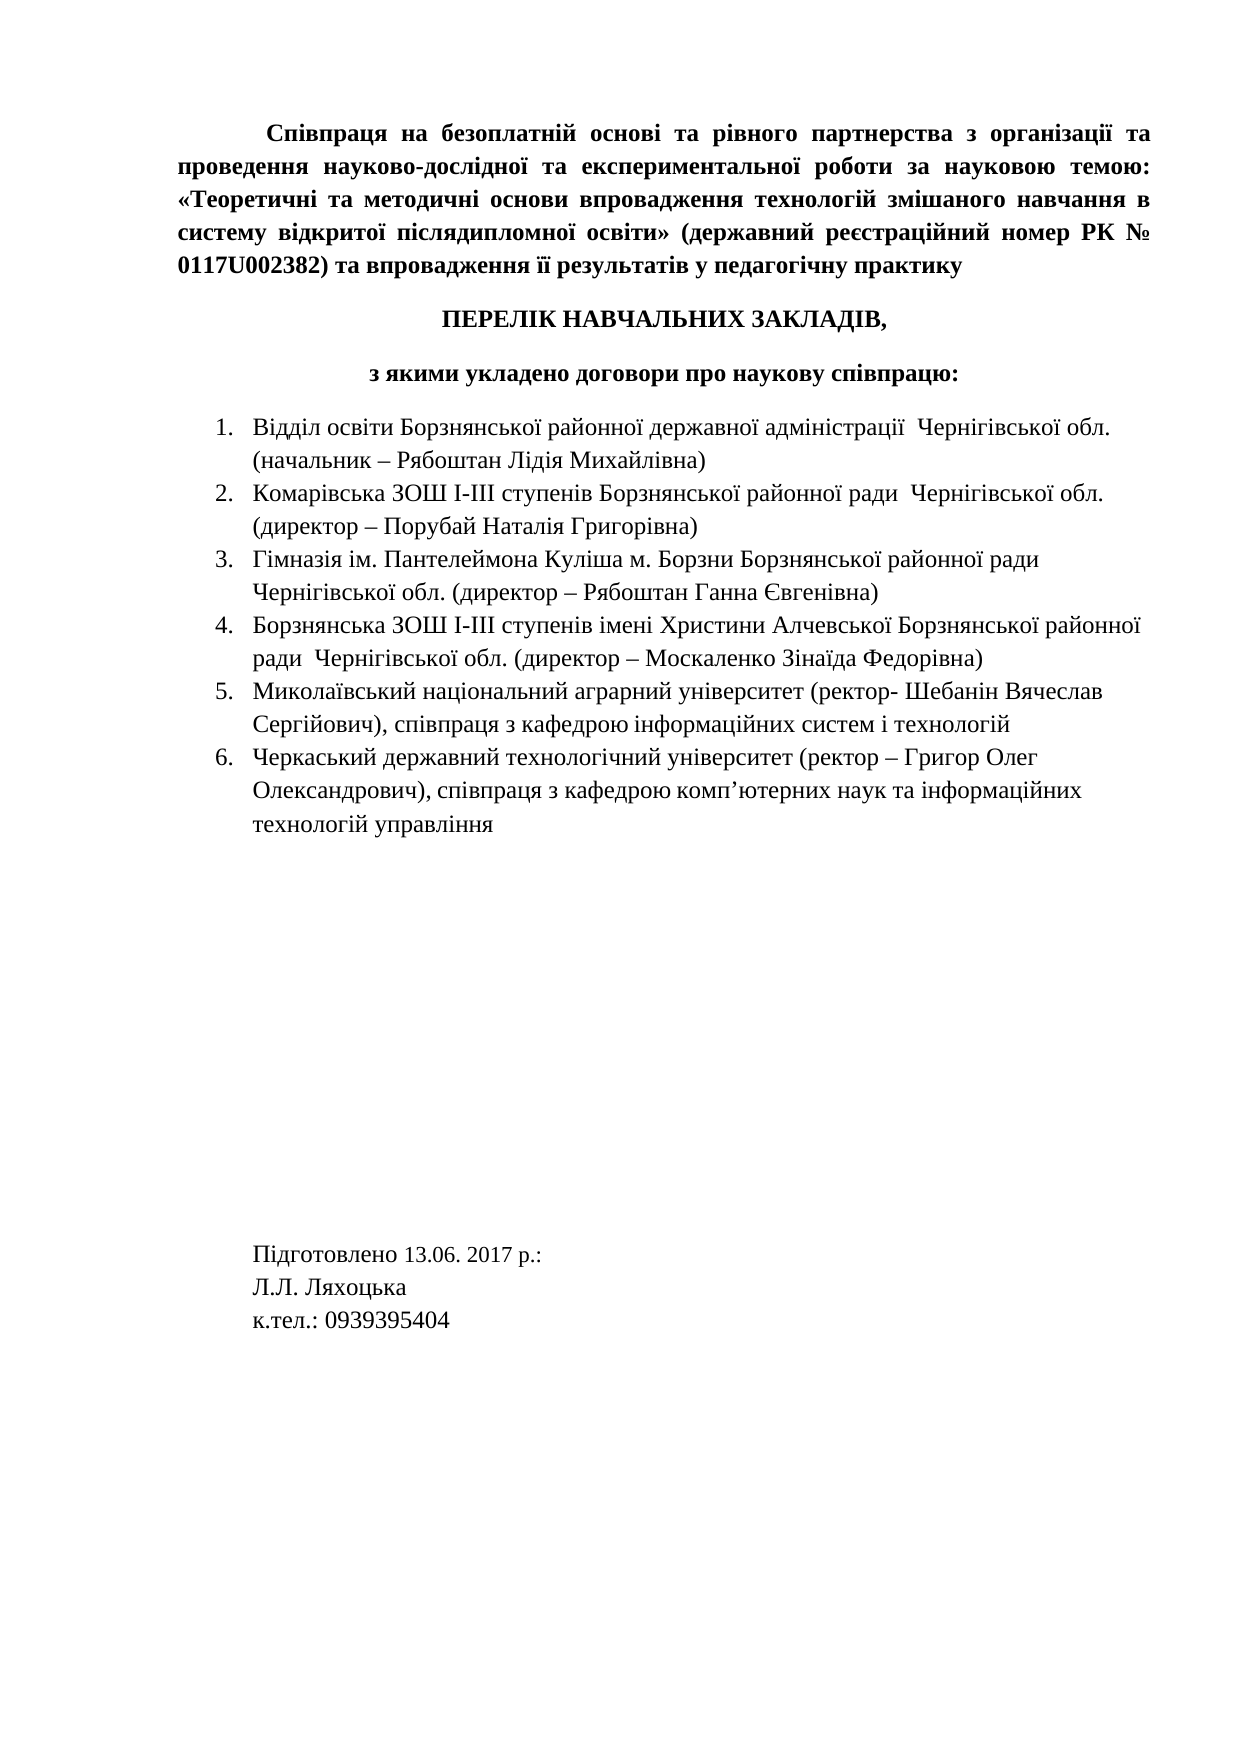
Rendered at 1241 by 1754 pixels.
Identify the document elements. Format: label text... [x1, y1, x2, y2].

list Комарівська ЗОШ І-ІІІ ступенів Борзнянської районної ради Чернігівської обл. (директор – Порубай Наталія Григорівна) [215, 478, 1152, 539]
list Л.Л. Ляхоцька [252, 1272, 1152, 1301]
text ПЕРЕЛІК НАВЧАЛЬНИХ ЗАКЛАДІВ, [177, 304, 1152, 333]
list к.тел.: 0939395404 [252, 1306, 1152, 1334]
text з якими укладено договори про наукову співпрацю: [177, 358, 1152, 387]
list Гімназія ім. Пантелеймона Куліша м. Борзни Борзнянської районної ради Чернігівської обл. (директор – Рябоштан Ганна Євгенівна) [215, 544, 1152, 606]
list Миколаївський національний аграрний університет (ректор- Шебанін Вячеслав Сергійович), співпраця з кафедрою інформаційних систем і технологій [215, 676, 1152, 738]
text Cпівпраця на безоплатній основі та рівного партнерства з організації та проведення науково-дослідної та експериментальної роботи за науковою темою: «Теоретичні та методичні основи впровадження технологій змішаного навчання в систему відкритої післядипломної освіти» (державний реєстраційний номер РК № 0117U002382) та впровадження її результатів у педагогічну практику [177, 118, 1152, 279]
list Відділ освіти Борзнянської районної державної адміністрації Чернігівської обл. (начальник – Рябоштан Лідія Михайлівна) [215, 412, 1152, 473]
list Підготовлено 13.06. 2017 р.: [252, 1239, 1152, 1268]
list Черкаський державний технологічний університет (ректор – Григор Олег Олександрович), співпраця з кафедрою комп’ютерних наук та інформаційних технологій управління [215, 742, 1152, 837]
list Борзнянська ЗОШ І-ІІІ ступенів імені Христини Алчевської Борзнянської районної ради Чернігівської обл. (директор – Москаленко Зінаїда Федорівна) [215, 610, 1152, 672]
